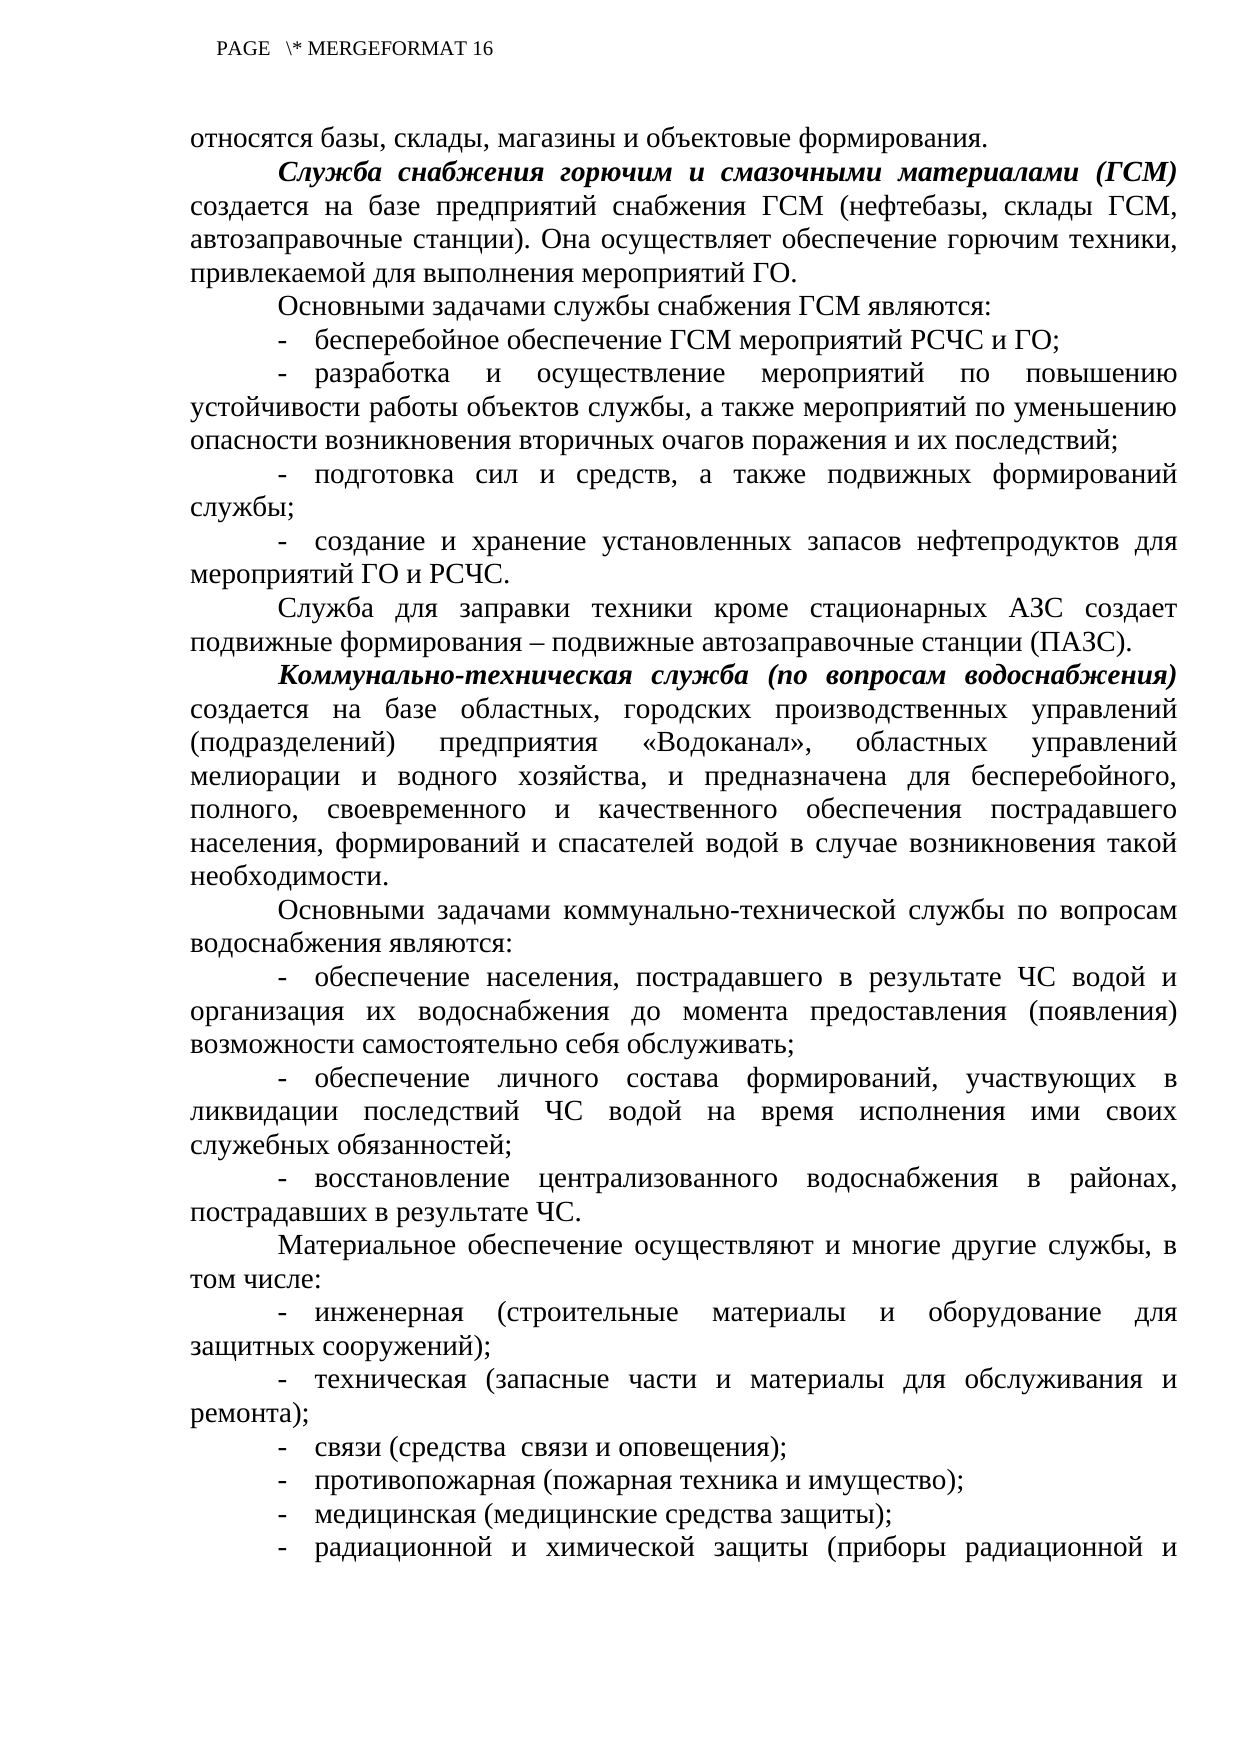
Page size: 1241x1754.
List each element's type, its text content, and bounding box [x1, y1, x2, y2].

text Основными задачами службы снабжения ГСМ являются: [190, 288, 1178, 322]
text Служба для заправки техники кроме стационарных АЗС создает подвижные формирования – подвижные автозаправочные станции (ПАЗС). [190, 590, 1178, 657]
text Служба снабжения горючим и смазочными материалами (ГСМ) создается на базе предприятий снабжения ГСМ (нефтебазы, склады ГСМ, автозаправочные станции). Она осуществляет обеспечение горючим техники, привлекаемой для выполнения мероприятий ГО. [190, 154, 1178, 288]
text - инженерная (строительные материалы и оборудование для защитных сооружений); [190, 1294, 1178, 1362]
text - обеспечение населения, пострадавшего в результате ЧС водой и организация их водоснабжения до момента предоставления (появления) возможности самостоятельно себя обслуживать; [190, 959, 1178, 1060]
list бесперебойное обеспечение ГСМ мероприятий РСЧС и ГО; [190, 322, 1178, 355]
list подготовка сил и средств, а также подвижных формирований службы; [190, 456, 1178, 523]
text Материальное обеспечение осуществляют и многие другие службы, в том числе: [190, 1227, 1178, 1294]
text - техническая (запасные части и материалы для обслуживания и ремонта); [190, 1362, 1178, 1429]
text Основными задачами коммунально-технической службы по вопросам водоснабжения являются: [190, 892, 1178, 959]
text Коммунально-техническая служба (по вопросам водоснабжения) создается на базе областных, городских производственных управлений (подразделений) предприятия «Водоканал», областных управлений мелиорации и водного хозяйства, и предназначена для бесперебойного, полного, своевременного и качественного обеспечения пострадавшего населения, формирований и спасателей водой в случае возникновения такой необходимости. [190, 657, 1178, 892]
list создание и хранение установленных запасов нефтепродуктов для мероприятий ГО и РСЧС. [190, 523, 1178, 590]
text - связи (средства связи и оповещения); [190, 1429, 1178, 1462]
text - противопожарная (пожарная техника и имущество); [190, 1462, 1178, 1496]
text - обеспечение личного состава формирований, участвующих в ликвидации последствий ЧС водой на время исполнения ими своих служебных обязанностей; [190, 1060, 1178, 1160]
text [190, 1529, 1178, 1563]
text - медицинская (медицинские средства защиты); [190, 1496, 1178, 1529]
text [190, 121, 1178, 154]
text - восстановление централизованного водоснабжения в районах, пострадавших в результате ЧС. [190, 1160, 1178, 1227]
list разработка и осуществление мероприятий по повышению устойчивости работы объектов службы, а также мероприятий по уменьшению опасности возникновения вторичных очагов поражения и их последствий; [190, 355, 1178, 456]
